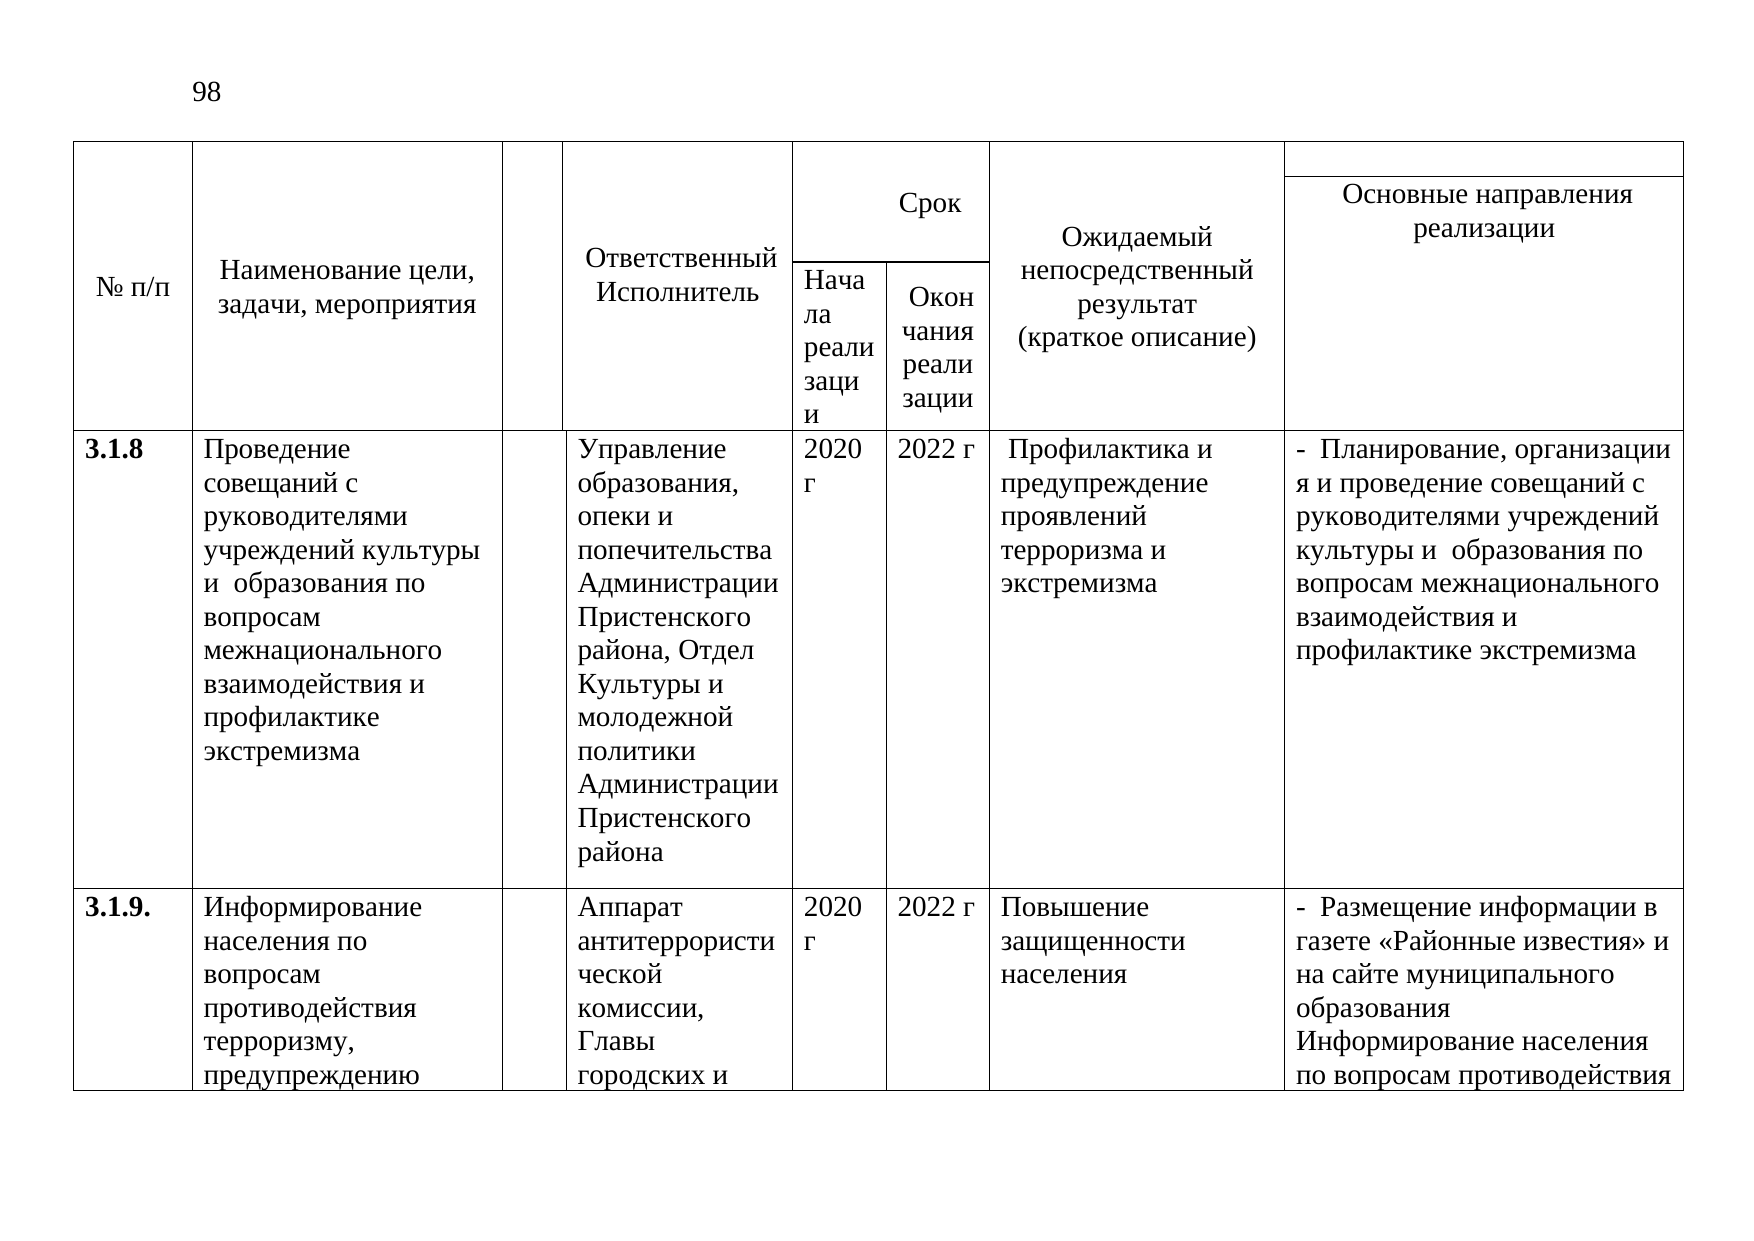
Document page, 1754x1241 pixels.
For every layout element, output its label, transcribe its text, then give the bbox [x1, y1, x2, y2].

table_cell 2022 г [887, 889, 989, 1090]
table_cell Аппарат антитеррористической комиссии, Главы городских и сельских поселений Пристенского района [567, 889, 792, 1090]
table_header Ожидаемый непосредственный результат (краткое описание) [990, 142, 1284, 430]
table_cell [503, 431, 566, 888]
table_cell 2020 г [793, 431, 886, 888]
table_header № п/п [74, 142, 192, 430]
table_cell Управление образования, опеки и попечительства Администрации Пристенского района, Отдел Культуры и молодежной политики Администрации Пристенского района [567, 431, 792, 888]
table_cell Основные направления реализации [1285, 177, 1683, 430]
table_header Срок [793, 142, 989, 261]
table_cell Проведение совещаний с руководителями учреждений культуры и образования по вопросам межнационального взаимодействия и профилактике экстремизма [193, 431, 502, 888]
table_header [503, 142, 562, 430]
table_cell 2020 г [793, 889, 886, 1090]
table_cell Повышение защищенности населения [990, 889, 1284, 1090]
table_cell - Планирование, организации я и проведение совещаний с руководителями учреждений культуры и образования по вопросам межнационального взаимодействия и профилактике экстремизма [1285, 431, 1683, 888]
table_cell Информирование населения по вопросам противодействия терроризму, предупреждению террористических актов, поведения в условиях возникновения чрезвычайных ситуаций [193, 889, 502, 1090]
table_header [1285, 142, 1683, 176]
table_header Ответственный Исполнитель [563, 142, 792, 430]
table_cell - Размещение информации в газете «Районные известия» и на сайте муниципального образования Информирование населения по вопросам противодействия терроризму, распространение листовок и памяток. [1285, 889, 1683, 1090]
table_cell 2022 г [887, 431, 989, 888]
table_cell Начала реализации [793, 263, 886, 430]
table_cell 3.1.8 [74, 431, 192, 888]
table_cell Окончания реализации [887, 263, 989, 430]
table_header Наименование цели, задачи, мероприятия [193, 142, 502, 430]
table_cell Профилактика и предупреждение проявлений терроризма и экстремизма [990, 431, 1284, 888]
table_cell 3.1.9. [74, 889, 192, 1090]
table_cell [503, 889, 566, 1090]
